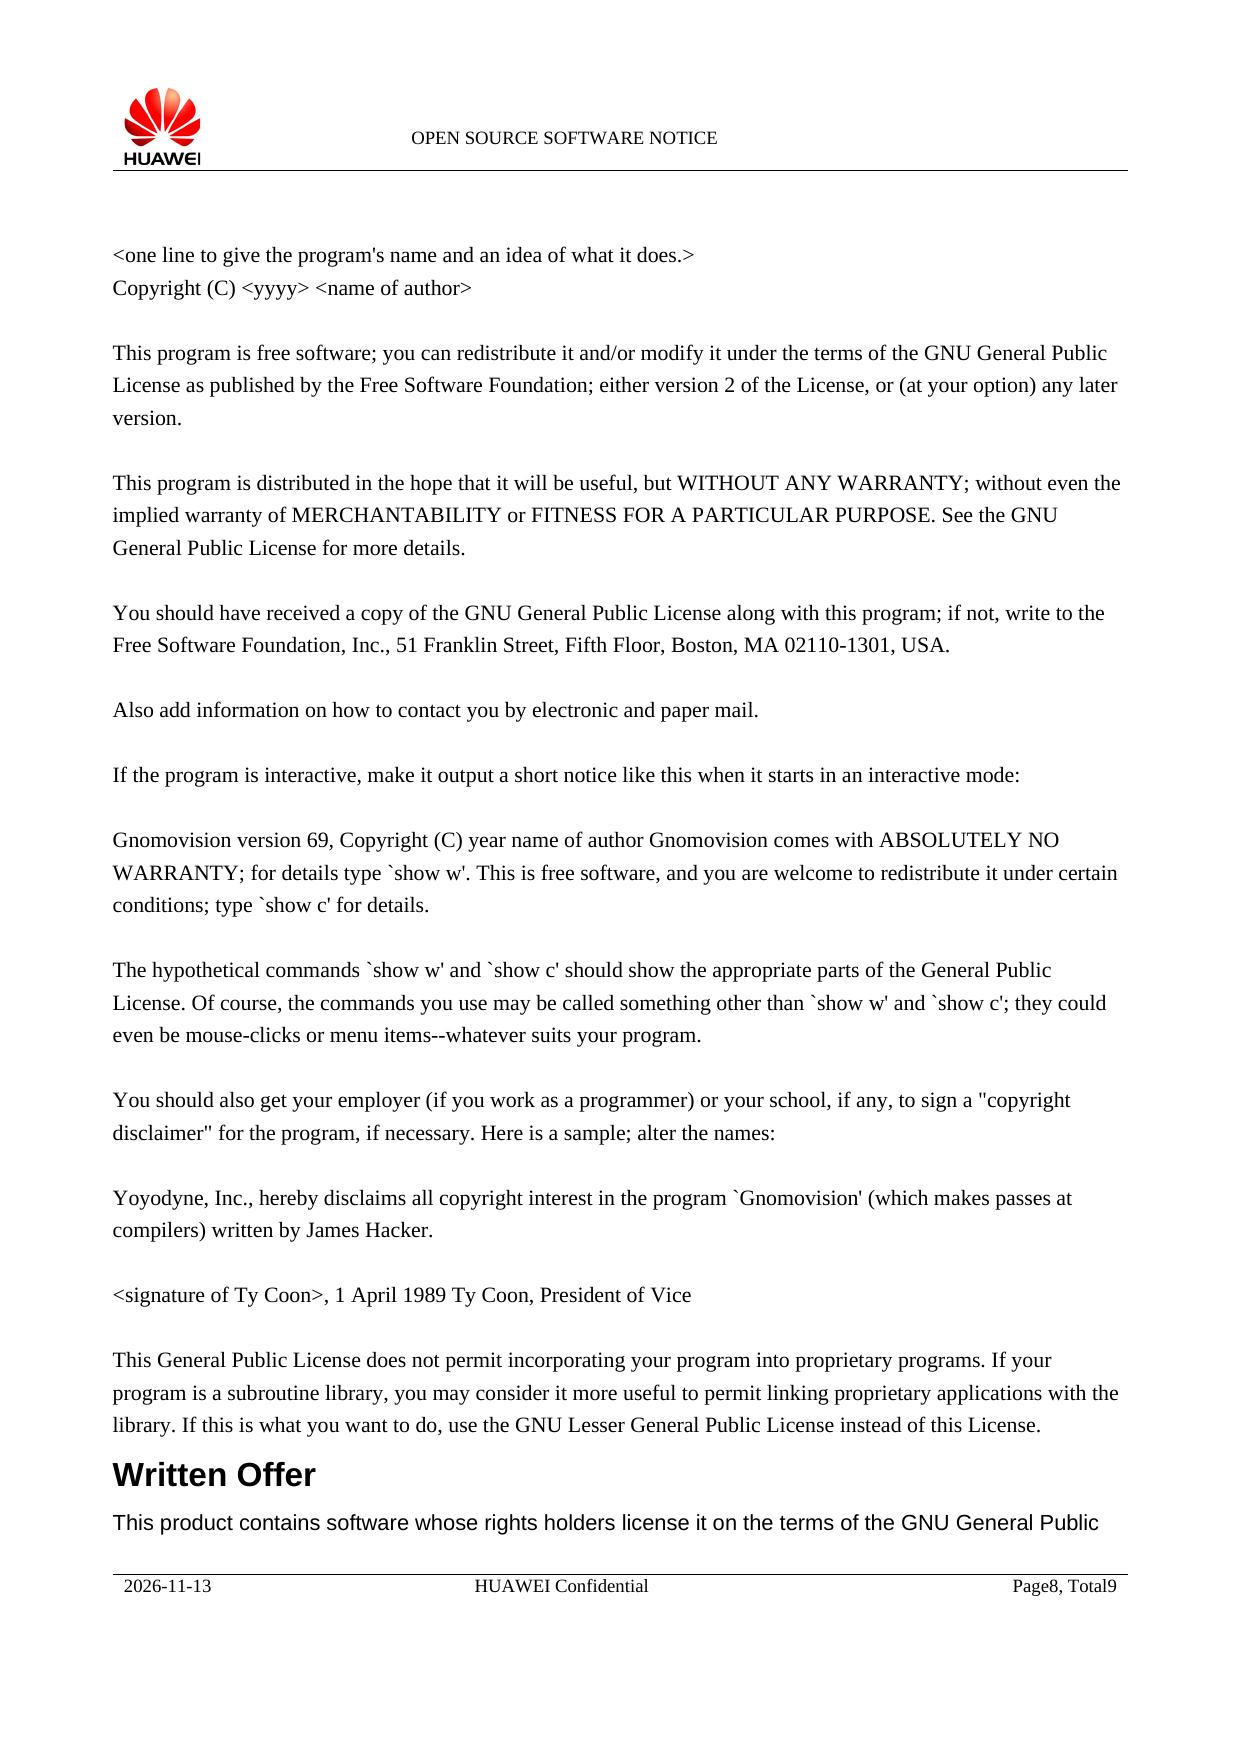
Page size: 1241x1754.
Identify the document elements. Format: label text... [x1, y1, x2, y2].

picture [124, 88, 201, 165]
text Written Offer [112, 1441, 1128, 1506]
